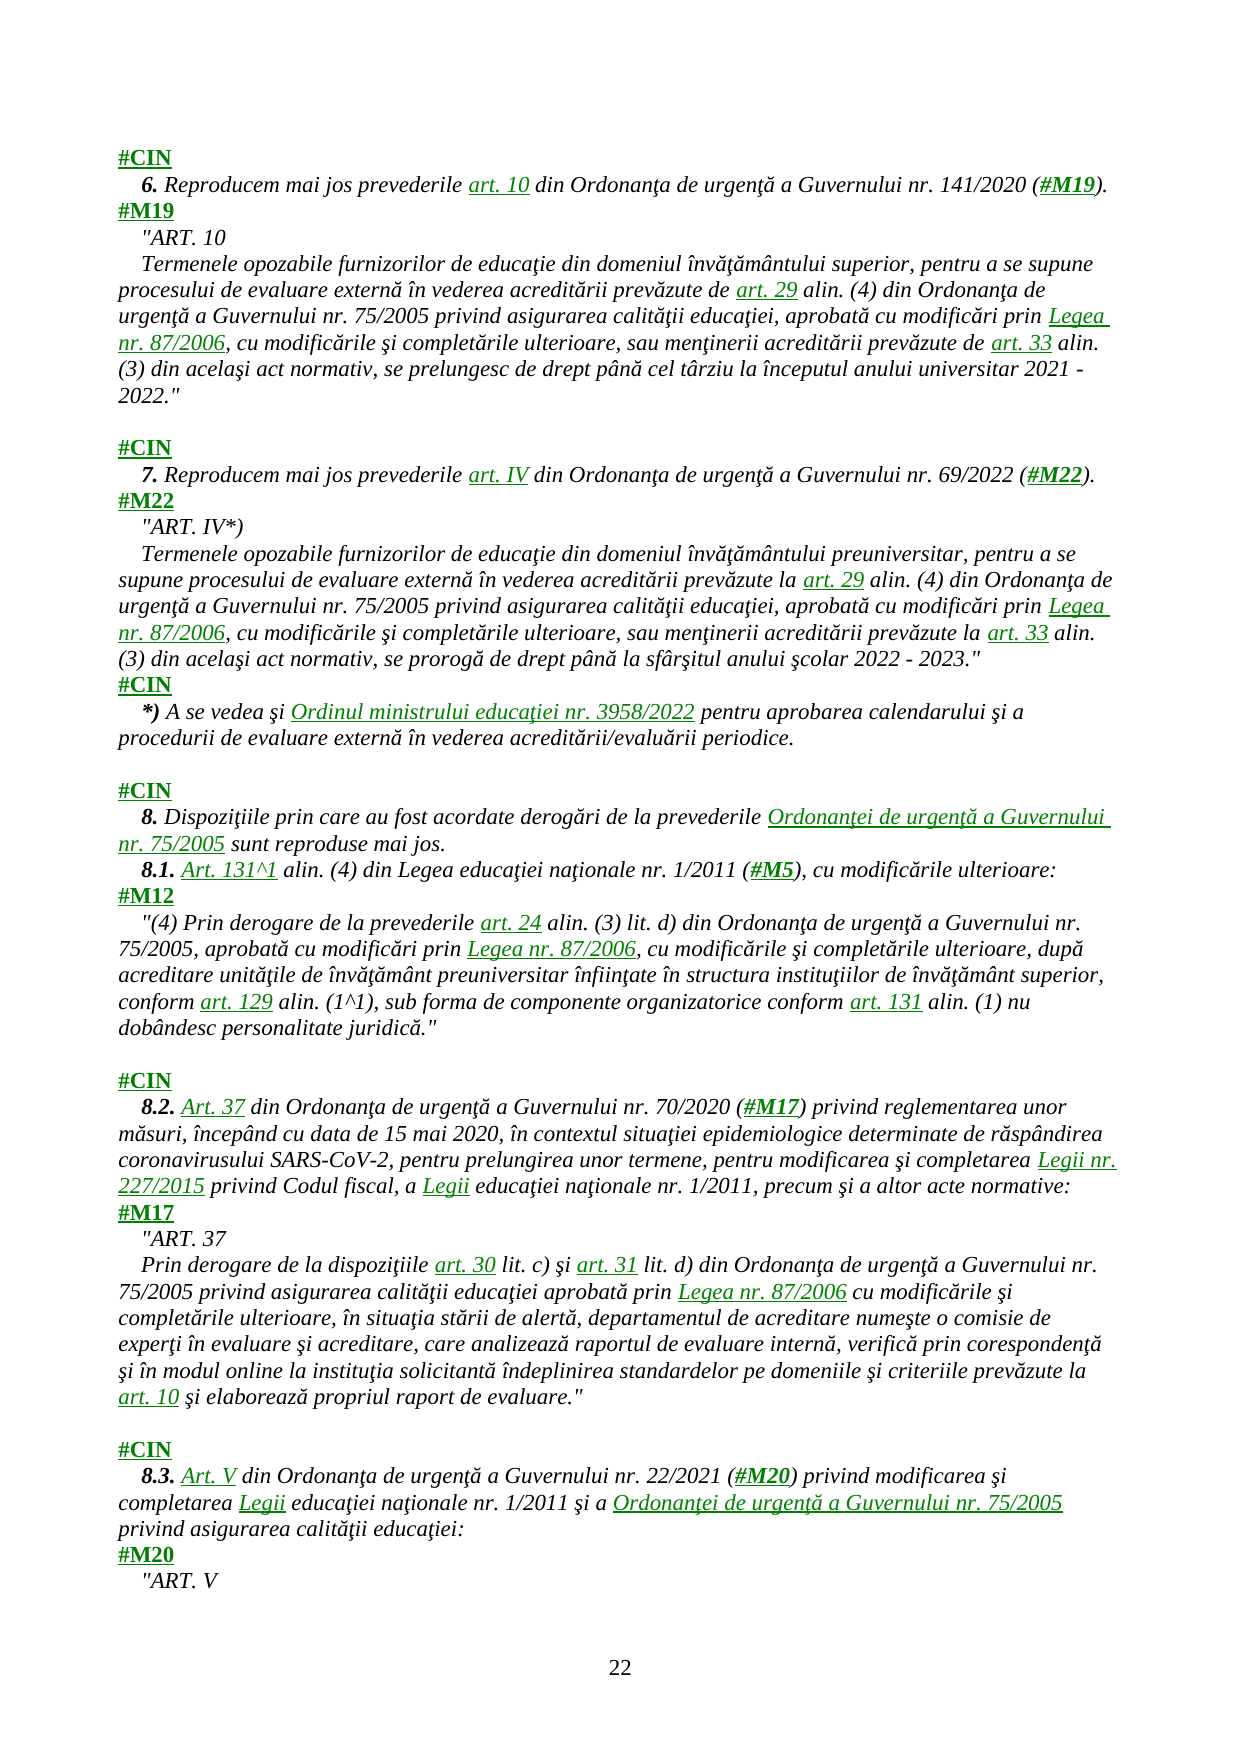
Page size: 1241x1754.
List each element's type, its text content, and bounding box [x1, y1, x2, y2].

text "ART. IV*) [118, 513, 1122, 540]
text Termenele opozabile furnizorilor de educaţie din domeniul învăţământului superior, pentru a se supune procesului de evaluare externă în vederea acreditării prevăzute de art. 29 alin. (4) din Ordonanţa de urgenţă a Guvernului nr. 75/2005 privind asigurarea calităţii educaţiei, aprobată cu modificări prin Legea nr. 87/2006, cu modificările şi completările ulterioare, sau menţinerii acreditării prevăzute de art. 33 alin. (3) din acelaşi act normativ, se prelungesc de drept până cel târziu la începutul anului universitar 2021 - 2022." [118, 250, 1122, 408]
text 8.1. Art. 131^1 alin. (4) din Legea educaţiei naţionale nr. 1/2011 (#M5), cu modificările ulterioare: [118, 856, 1122, 882]
text 6. Reproducem mai jos prevederile art. 10 din Ordonanţa de urgenţă a Guvernului nr. 141/2020 (#M19). [118, 171, 1122, 197]
text 7. Reproducem mai jos prevederile art. IV din Ordonanţa de urgenţă a Guvernului nr. 69/2022 (#M22). [118, 461, 1122, 487]
text *) A se vedea şi Ordinul ministrului educaţiei nr. 3958/2022 pentru aprobarea calendarului şi a procedurii de evaluare externă în vederea acreditării/evaluării periodice. [118, 698, 1122, 751]
text #M22 [118, 487, 1122, 513]
text #CIN [118, 434, 1122, 461]
text 8. Dispoziţiile prin care au fost acordate derogări de la prevederile Ordonanţei de urgenţă a Guvernului nr. 75/2005 sunt reproduse mai jos. [118, 803, 1122, 856]
text #CIN [118, 777, 1122, 803]
text Prin derogare de la dispoziţiile art. 30 lit. c) şi art. 31 lit. d) din Ordonanţa de urgenţă a Guvernului nr. 75/2005 privind asigurarea calităţii educaţiei aprobată prin Legea nr. 87/2006 cu modificările şi completările ulterioare, în situaţia stării de alertă, departamentul de acreditare numeşte o comisie de experţi în evaluare şi acreditare, care analizează raportul de evaluare internă, verifică prin corespondenţă şi în modul online la instituţia solicitantă îndeplinirea standardelor pe domeniile şi criteriile prevăzute la art. 10 şi elaborează propriul raport de evaluare." [118, 1251, 1122, 1409]
text #M17 [118, 1199, 1122, 1225]
text #M19 [118, 197, 1122, 223]
text 8.3. Art. V din Ordonanţa de urgenţă a Guvernului nr. 22/2021 (#M20) privind modificarea şi completarea Legii educaţiei naţionale nr. 1/2011 şi a Ordonanţei de urgenţă a Guvernului nr. 75/2005 privind asigurarea calităţii educaţiei: [118, 1462, 1122, 1541]
text "ART. 37 [118, 1225, 1122, 1251]
text "ART. 10 [118, 223, 1122, 250]
text #CIN [118, 144, 1122, 171]
text "(4) Prin derogare de la prevederile art. 24 alin. (3) lit. d) din Ordonanţa de urgenţă a Guvernului nr. 75/2005, aprobată cu modificări prin Legea nr. 87/2006, cu modificările şi completările ulterioare, după acreditare unităţile de învăţământ preuniversitar înfiinţate în structura instituţiilor de învăţământ superior, conform art. 129 alin. (1^1), sub forma de componente organizatorice conform art. 131 alin. (1) nu dobândesc personalitate juridică." [118, 909, 1122, 1041]
text #M20 [118, 1541, 1122, 1568]
text 8.2. Art. 37 din Ordonanţa de urgenţă a Guvernului nr. 70/2020 (#M17) privind reglementarea unor măsuri, începând cu data de 15 mai 2020, în contextul situaţiei epidemiologice determinate de răspândirea coronavirusului SARS-CoV-2, pentru prelungirea unor termene, pentru modificarea şi completarea Legii nr. 227/2015 privind Codul fiscal, a Legii educaţiei naţionale nr. 1/2011, precum şi a altor acte normative: [118, 1093, 1122, 1199]
text Termenele opozabile furnizorilor de educaţie din domeniul învăţământului preuniversitar, pentru a se supune procesului de evaluare externă în vederea acreditării prevăzute la art. 29 alin. (4) din Ordonanţa de urgenţă a Guvernului nr. 75/2005 privind asigurarea calităţii educaţiei, aprobată cu modificări prin Legea nr. 87/2006, cu modificările şi completările ulterioare, sau menţinerii acreditării prevăzute la art. 33 alin. (3) din acelaşi act normativ, se prorogă de drept până la sfârşitul anului şcolar 2022 - 2023." [118, 540, 1122, 672]
text #CIN [118, 1067, 1122, 1093]
text #CIN [118, 672, 1122, 698]
text #CIN [118, 1436, 1122, 1462]
text "ART. V [118, 1568, 1122, 1594]
text #M12 [118, 882, 1122, 909]
